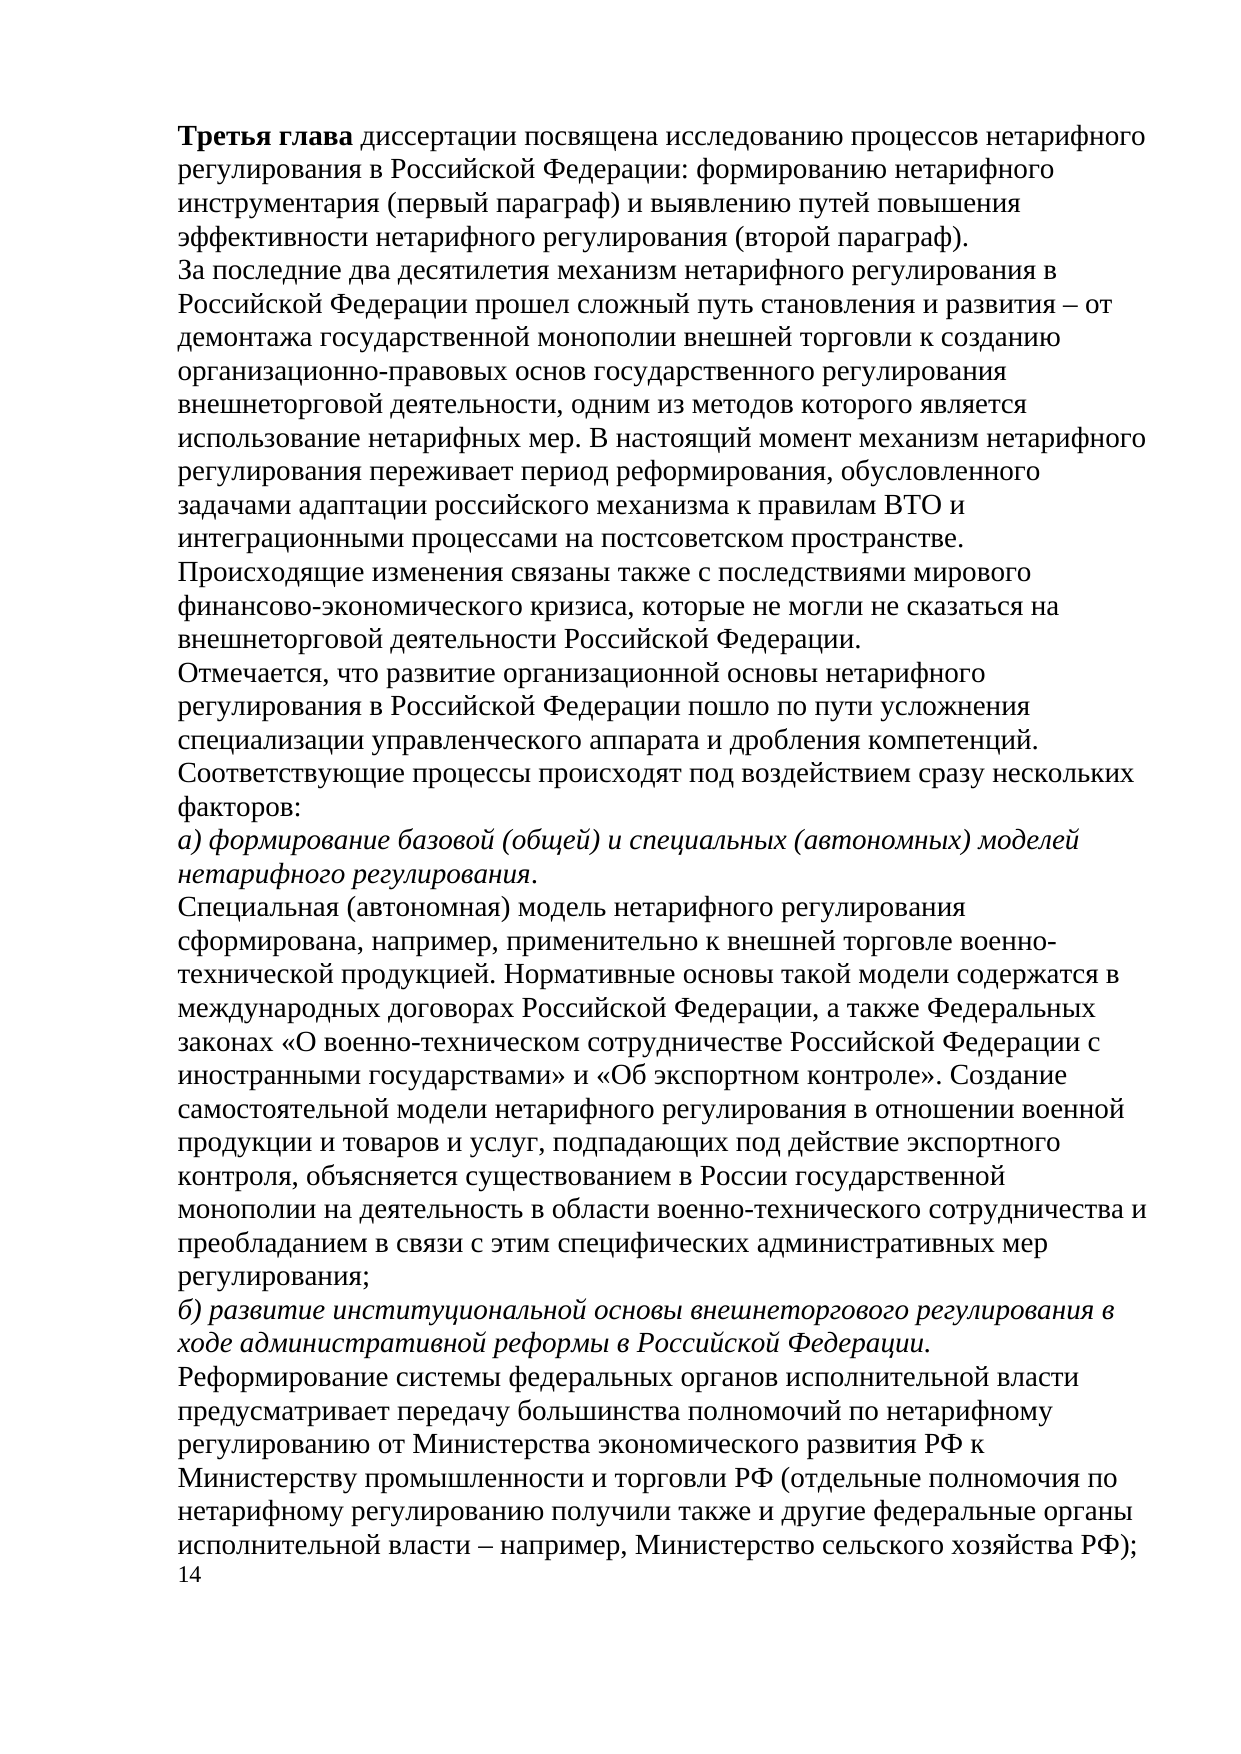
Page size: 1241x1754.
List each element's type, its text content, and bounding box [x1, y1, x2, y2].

text Отмечается, что развитие организационной основы нетарифного регулирования в Российской Федерации пошло по пути усложнения специализации управленческого аппарата и дробления компетенций. Соответствующие процессы происходят под воздействием сразу нескольких факторов: [177, 655, 1152, 822]
text Специальная (автономная) модель нетарифного регулирования сформирована, например, применительно к внешней торговле военно-технической продукцией. Нормативные основы такой модели содержатся в международных договорах Российской Федерации, а также Федеральных законах «О военно-техническом сотрудничестве Российской Федерации с иностранными государствами» и «Об экспортном контроле». Создание самостоятельной модели нетарифного регулирования в отношении военной продукции и товаров и услуг, подпадающих под действие экспортного контроля, объясняется существованием в России государственной монополии на деятельность в области военно-технического сотрудничества и преобладанием в связи с этим специфических административных мер регулирования; [177, 889, 1152, 1292]
text а) формирование базовой (общей) и специальных (автономных) моделей нетарифного регулирования. [177, 822, 1152, 889]
text За последние два десятилетия механизм нетарифного регулирования в Российской Федерации прошел сложный путь становления и развития – от демонтажа государственной монополии внешней торговли к созданию организационно-правовых основ государственного регулирования внешнеторговой деятельности, одним из методов которого является использование нетарифных мер. В настоящий момент механизм нетарифного регулирования переживает период реформирования, обусловленного задачами адаптации российского механизма к правилам ВТО и интеграционными процессами на постсоветском пространстве. Происходящие изменения связаны также с последствиями мирового финансово-экономического кризиса, которые не могли не сказаться на внешнеторговой деятельности Российской Федерации. [177, 252, 1152, 655]
text Реформирование системы федеральных органов исполнительной власти предусматривает передачу большинства полномочий по нетарифному регулированию от Министерства экономического развития РФ к Министерству промышленности и торговли РФ (отдельные полномочия по нетарифному регулированию получили также и другие федеральные органы исполнительной власти – например, Министерство сельского хозяйства РФ); 14 [177, 1359, 1152, 1588]
text б) развитие институциональной основы внешнеторгового регулирования в ходе административной реформы в Российской Федерации. [177, 1292, 1152, 1359]
text Третья глава диссертации посвящена исследованию процессов нетарифного регулирования в Российской Федерации: формированию нетарифного инструментария (первый параграф) и выявлению путей повышения эффективности нетарифного регулирования (второй параграф). [177, 118, 1152, 252]
